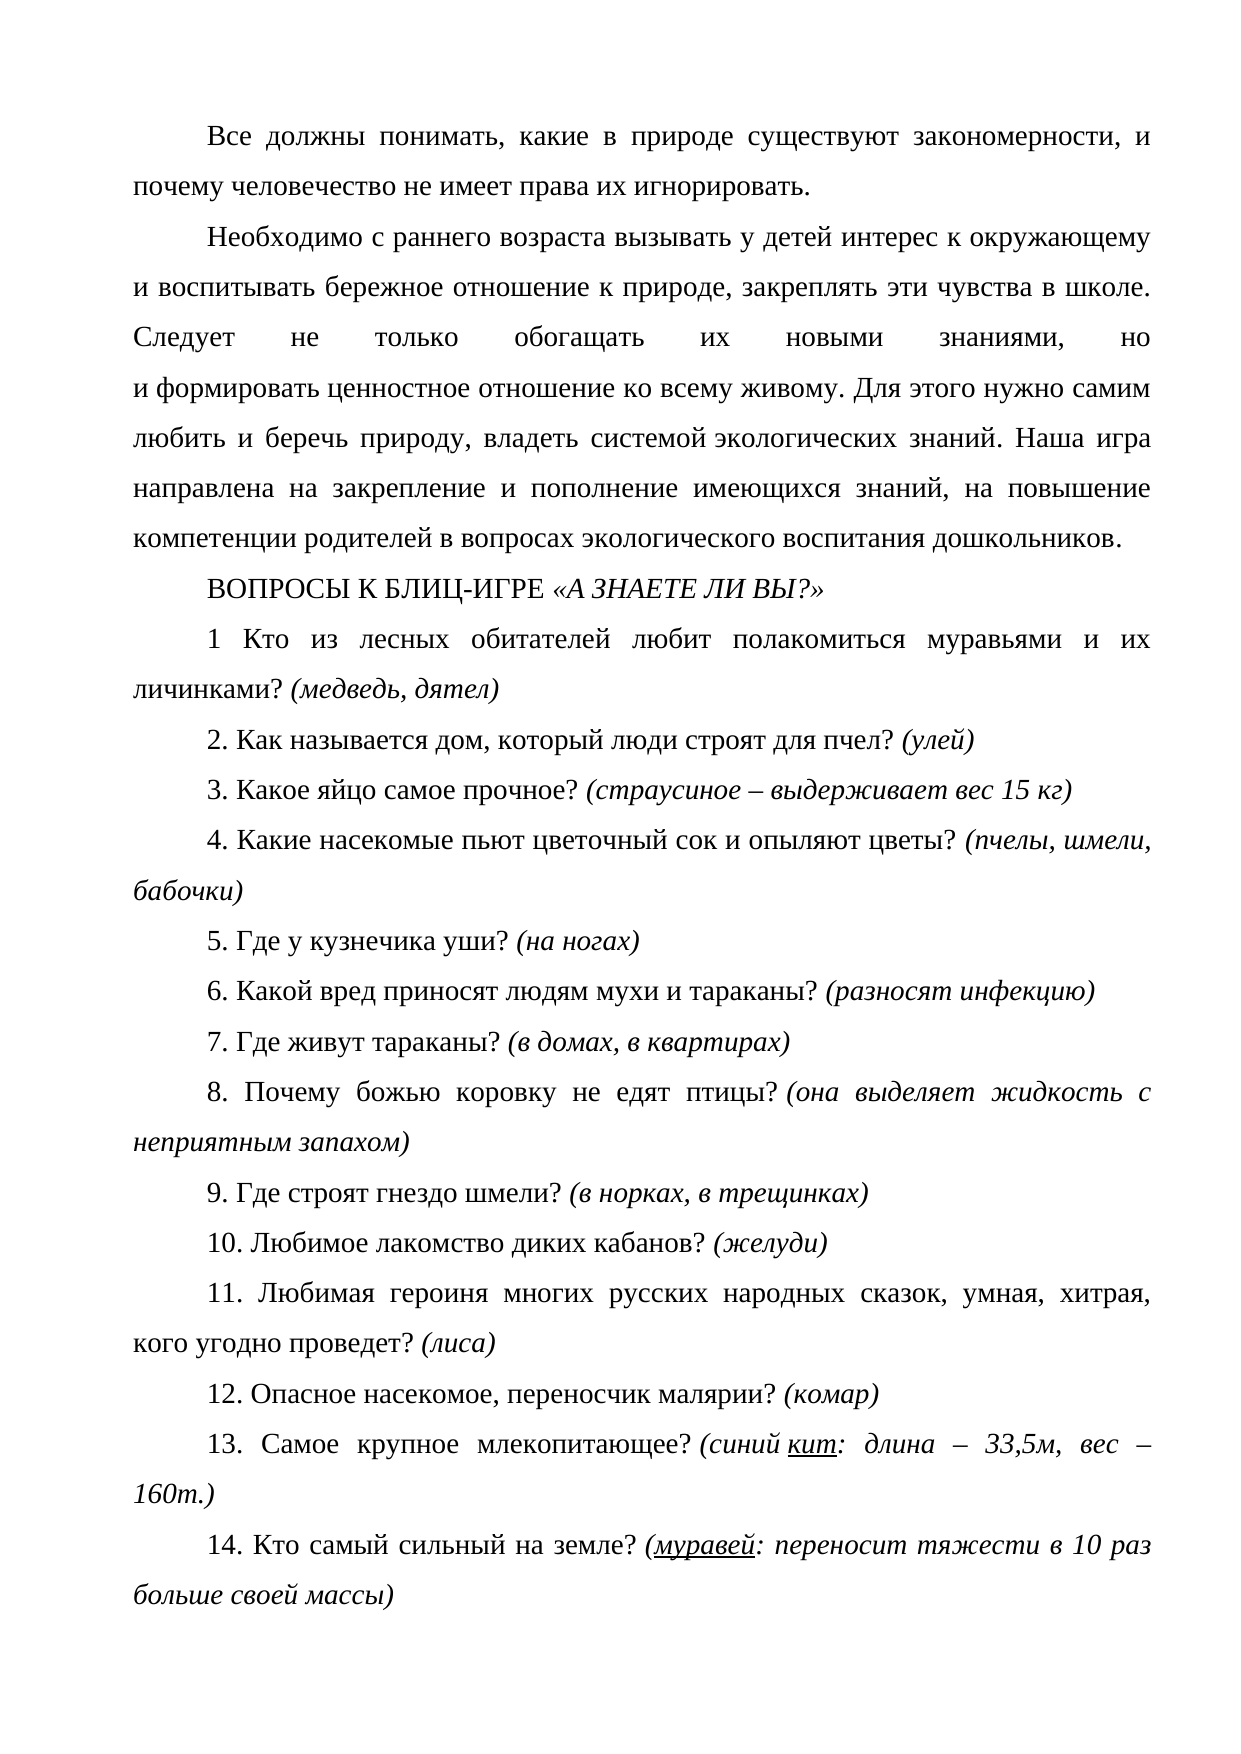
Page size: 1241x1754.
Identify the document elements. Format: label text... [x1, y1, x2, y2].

text 8. Почему божью коровку не едят птицы? (она выделяет жидкость с неприятным запахом) [133, 1074, 1152, 1158]
text 14. Кто самый сильный на земле? (муравей: переносит тяжести в 10 раз больше своей массы) [133, 1527, 1152, 1611]
text 7. Где живут тараканы? (в домах, в квартирах) [133, 1024, 1152, 1057]
text 12. Опасное насекомое, переносчик малярии? (комар) [133, 1376, 1152, 1409]
text Необходимо с раннего возраста вызывать у детей интерес к окружающему и воспитывать бережное отношение к природе, закреплять эти чувства в школе. Следует не только обогащать их новыми знаниями, но и формировать ценностное отношение ко всему живому. Для этого нужно самим любить и беречь природу, владеть системой экологических знаний. Наша игра направлена на закрепление и пополнение имеющихся знаний, на повышение компетенции родителей в вопросах экологического воспитания дошкольников. [133, 219, 1152, 554]
text 1 Кто из лесных обитателей любит полакомиться муравьями и их личинками? (медведь, дятел) [133, 621, 1152, 705]
text Все должны понимать, какие в природе существуют закономерности, и почему человечество не имеет права их игнорировать. [133, 118, 1152, 202]
text 11. Любимая героиня многих русских народных сказок, умная, хитрая, кого угодно проведет? (лиса) [133, 1275, 1152, 1359]
text 13. Самое крупное млекопитающее? (синий кит: длина – 33,5м, вес – 160т.) [133, 1426, 1152, 1510]
text 5. Где у кузнечика уши? (на ногах) [133, 923, 1152, 957]
text ВОПРОСЫ К БЛИЦ-ИГРЕ «А ЗНАЕТЕ ЛИ ВЫ?» [133, 571, 1152, 604]
text 6. Какой вред приносят людям мухи и тараканы? (разносят инфекцию) [133, 973, 1152, 1007]
text 4. Какие насекомые пьют цветочный сок и опыляют цветы? (пчелы, шмели, бабочки) [133, 822, 1152, 906]
text 3. Какое яйцо самое прочное? (страусиное – выдерживает вес 15 кг) [133, 772, 1152, 806]
text 10. Любимое лакомство диких кабанов? (желуди) [133, 1225, 1152, 1258]
text 2. Как называется дом, который люди строят для пчел? (улей) [133, 722, 1152, 755]
text 9. Где строят гнездо шмели? (в норках, в трещинках) [133, 1175, 1152, 1208]
